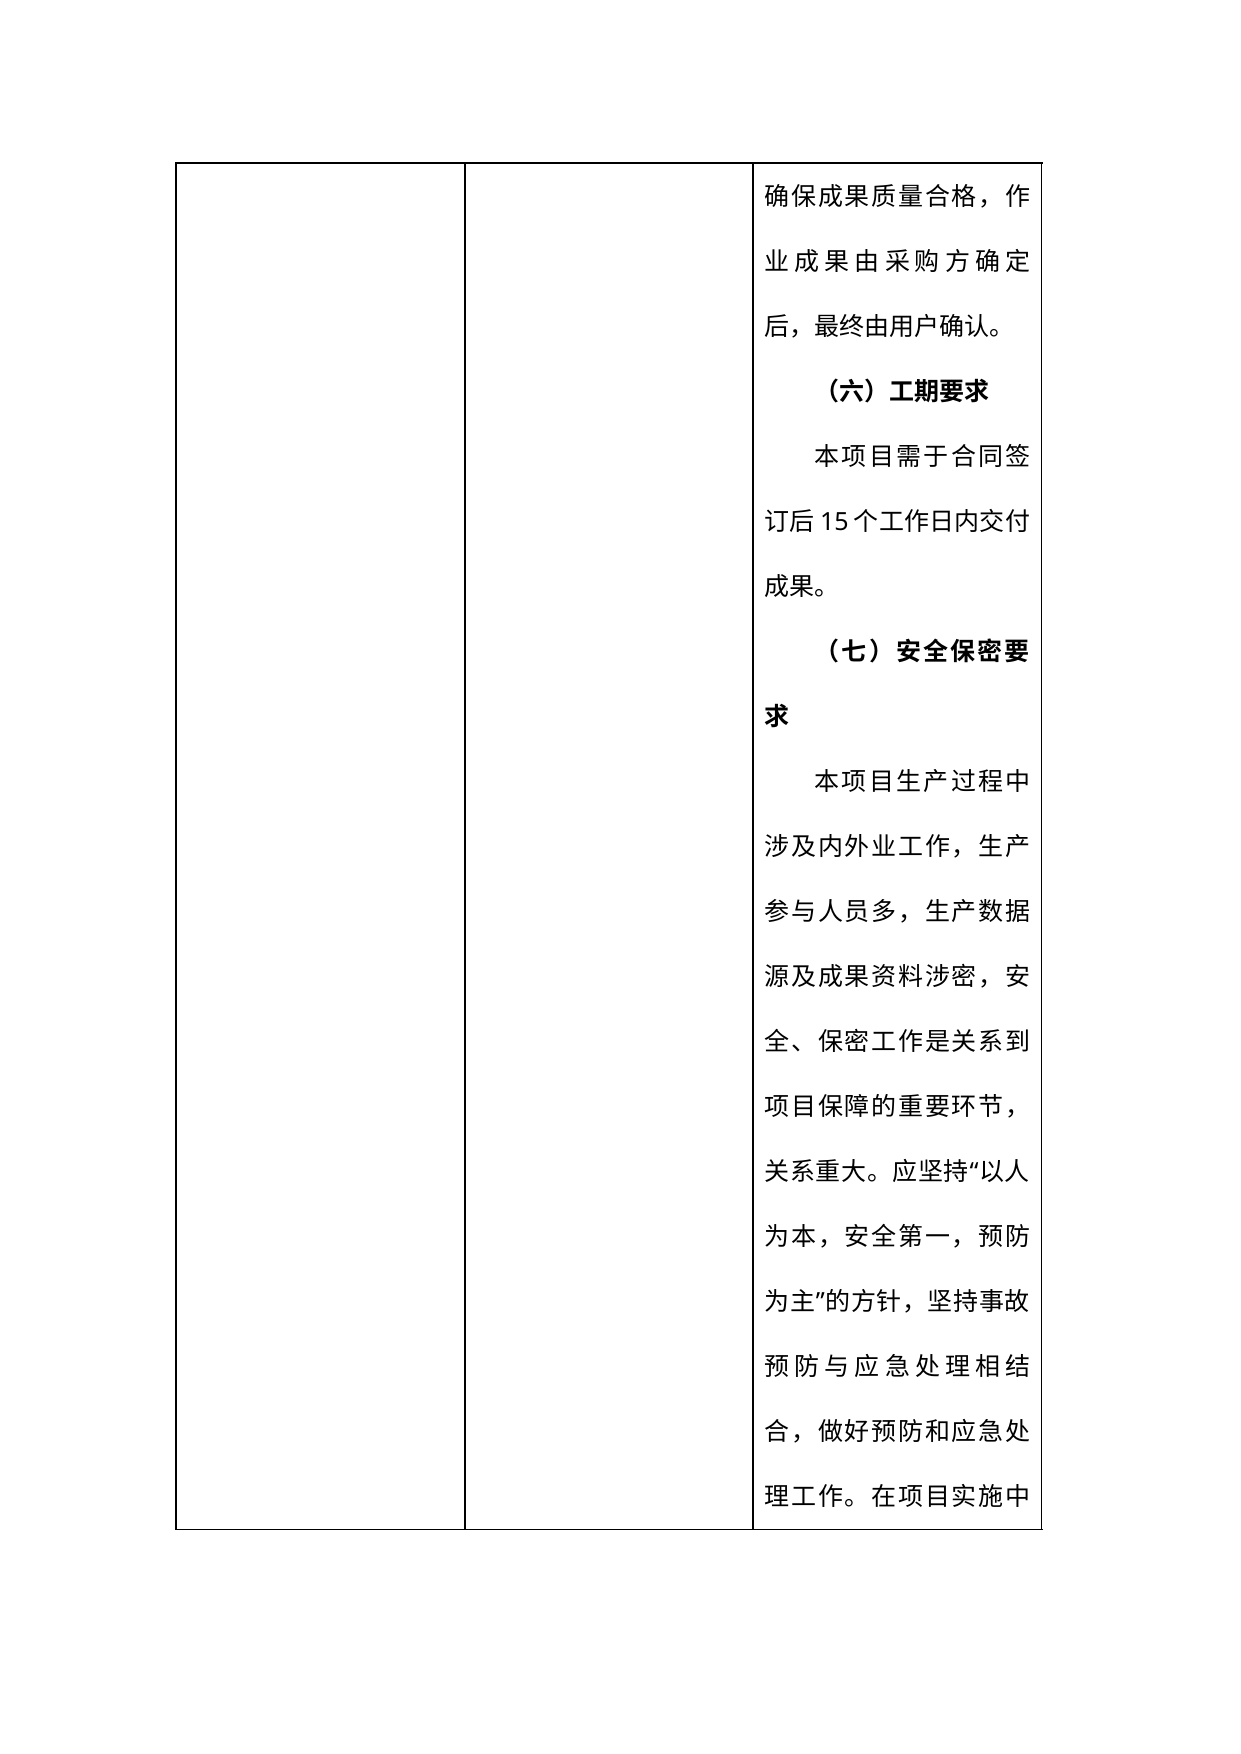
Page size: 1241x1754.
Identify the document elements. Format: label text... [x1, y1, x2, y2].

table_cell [754, 164, 1041, 1528]
table_cell [177, 164, 464, 1528]
table_cell 1 [466, 164, 752, 1528]
